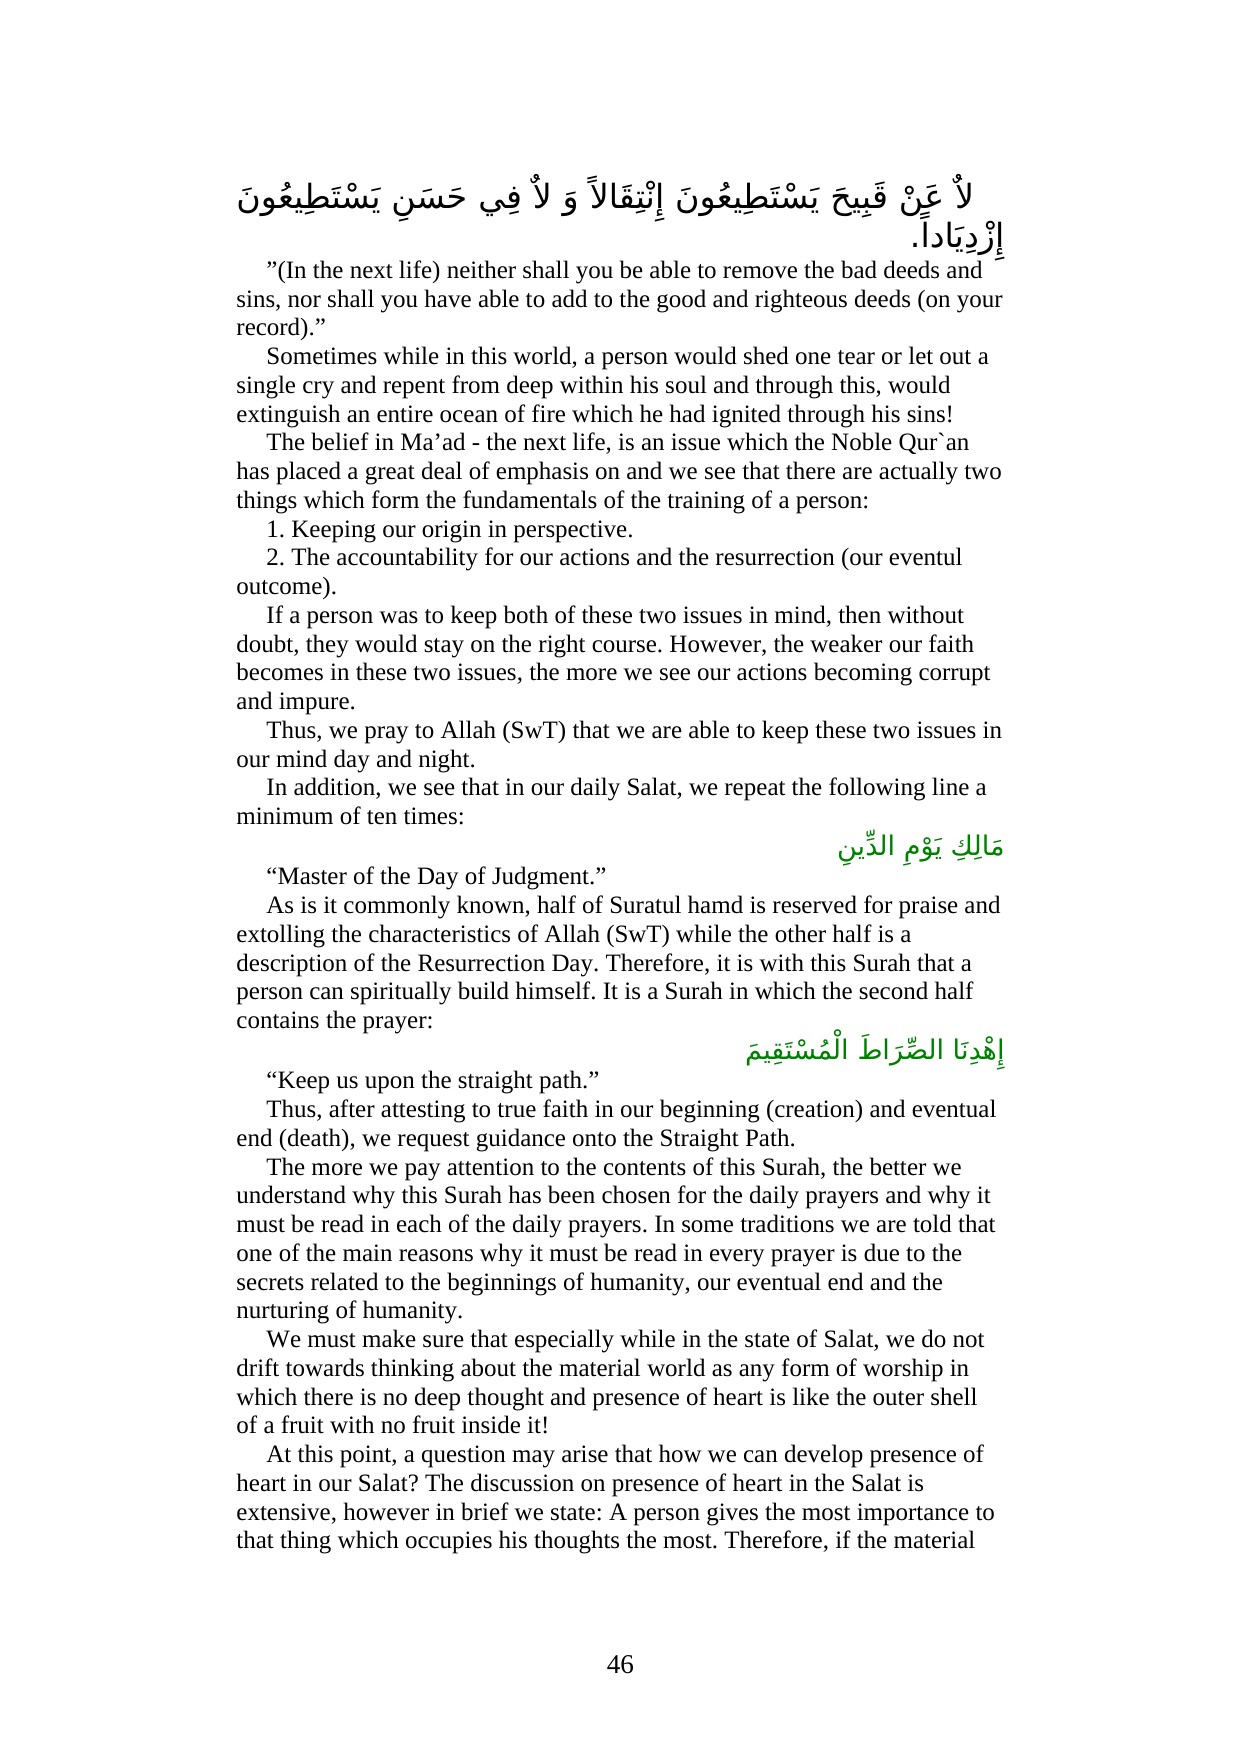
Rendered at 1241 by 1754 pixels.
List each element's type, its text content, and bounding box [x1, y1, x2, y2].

text Sometimes while in this world, a person would shed one tear or let out a single cry and repent from deep within his soul and through this, would extinguish an entire ocean of fire which he had ignited through his sins! [236, 341, 1004, 427]
text Thus, we pray to Allah (SwT) that we are able to keep these two issues in our mind day and night. [236, 715, 1004, 772]
text If a person was to keep both of these two issues in mind, then without doubt, they would stay on the right course. However, the weaker our faith becomes in these two issues, the more we see our actions becoming corrupt and impure. [236, 600, 1004, 715]
text مَالِكِ يَوْمِ الدِّينِ [236, 830, 1004, 861]
text “Master of the Day of Judgment.” [236, 861, 1004, 890]
text Thus, after attesting to true faith in our beginning (creation) and eventual end (death), we request guidance onto the Straight Path. [236, 1094, 1004, 1152]
text “Keep us upon the straight path.” [236, 1066, 1004, 1094]
text إِهْدِنَا الصِّرَاطَ الْمُسْتَقِيمَ [236, 1034, 1004, 1066]
text ”(In the next life) neither shall you be able to remove the bad deeds and sins, nor shall you have able to add to the good and righteous deeds (on your record).” [236, 255, 1004, 341]
text 1. Keeping our origin in perspective. [236, 514, 1004, 542]
text 2. The accountability for our actions and the resurrection (our eventul outcome). [236, 542, 1004, 600]
text As is it commonly known, half of Suratul hamd is reserved for praise and extolling the characteristics of Allah (SwT) while the other half is a description of the Resurrection Day. Therefore, it is with this Surah that a person can spiritually build himself. It is a Surah in which the second half contains the prayer: [236, 890, 1004, 1034]
text The more we pay attention to the contents of this Surah, the better we understand why this Surah has been chosen for the daily prayers and why it must be read in each of the daily prayers. In some traditions we are told that one of the main reasons why it must be read in every prayer is due to the secrets related to the beginnings of humanity, our eventual end and the nurturing of humanity. [236, 1152, 1004, 1324]
text In addition, we see that in our daily Salat, we repeat the following line a minimum of ten times: [236, 772, 1004, 830]
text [236, 1439, 1004, 1554]
text The belief in Ma’ad - the next life, is an issue which the Noble Qur`an has placed a great deal of emphasis on and we see that there are actually two things which form the fundamentals of the training of a person: [236, 427, 1004, 514]
text We must make sure that especially while in the state of Salat, we do not drift towards thinking about the material world as any form of worship in which there is no deep thought and presence of heart is like the outer shell of a fruit with no fruit inside it! [236, 1324, 1004, 1439]
text لاٌ عَنْ قَبِيحَ يَسْتَطِيعُونَ إِنْتِقَالاً وَ لاٌ فِي حَسَنِ يَسْتَطِيعُونَ إِزْدِيَاداً. [236, 177, 1004, 255]
